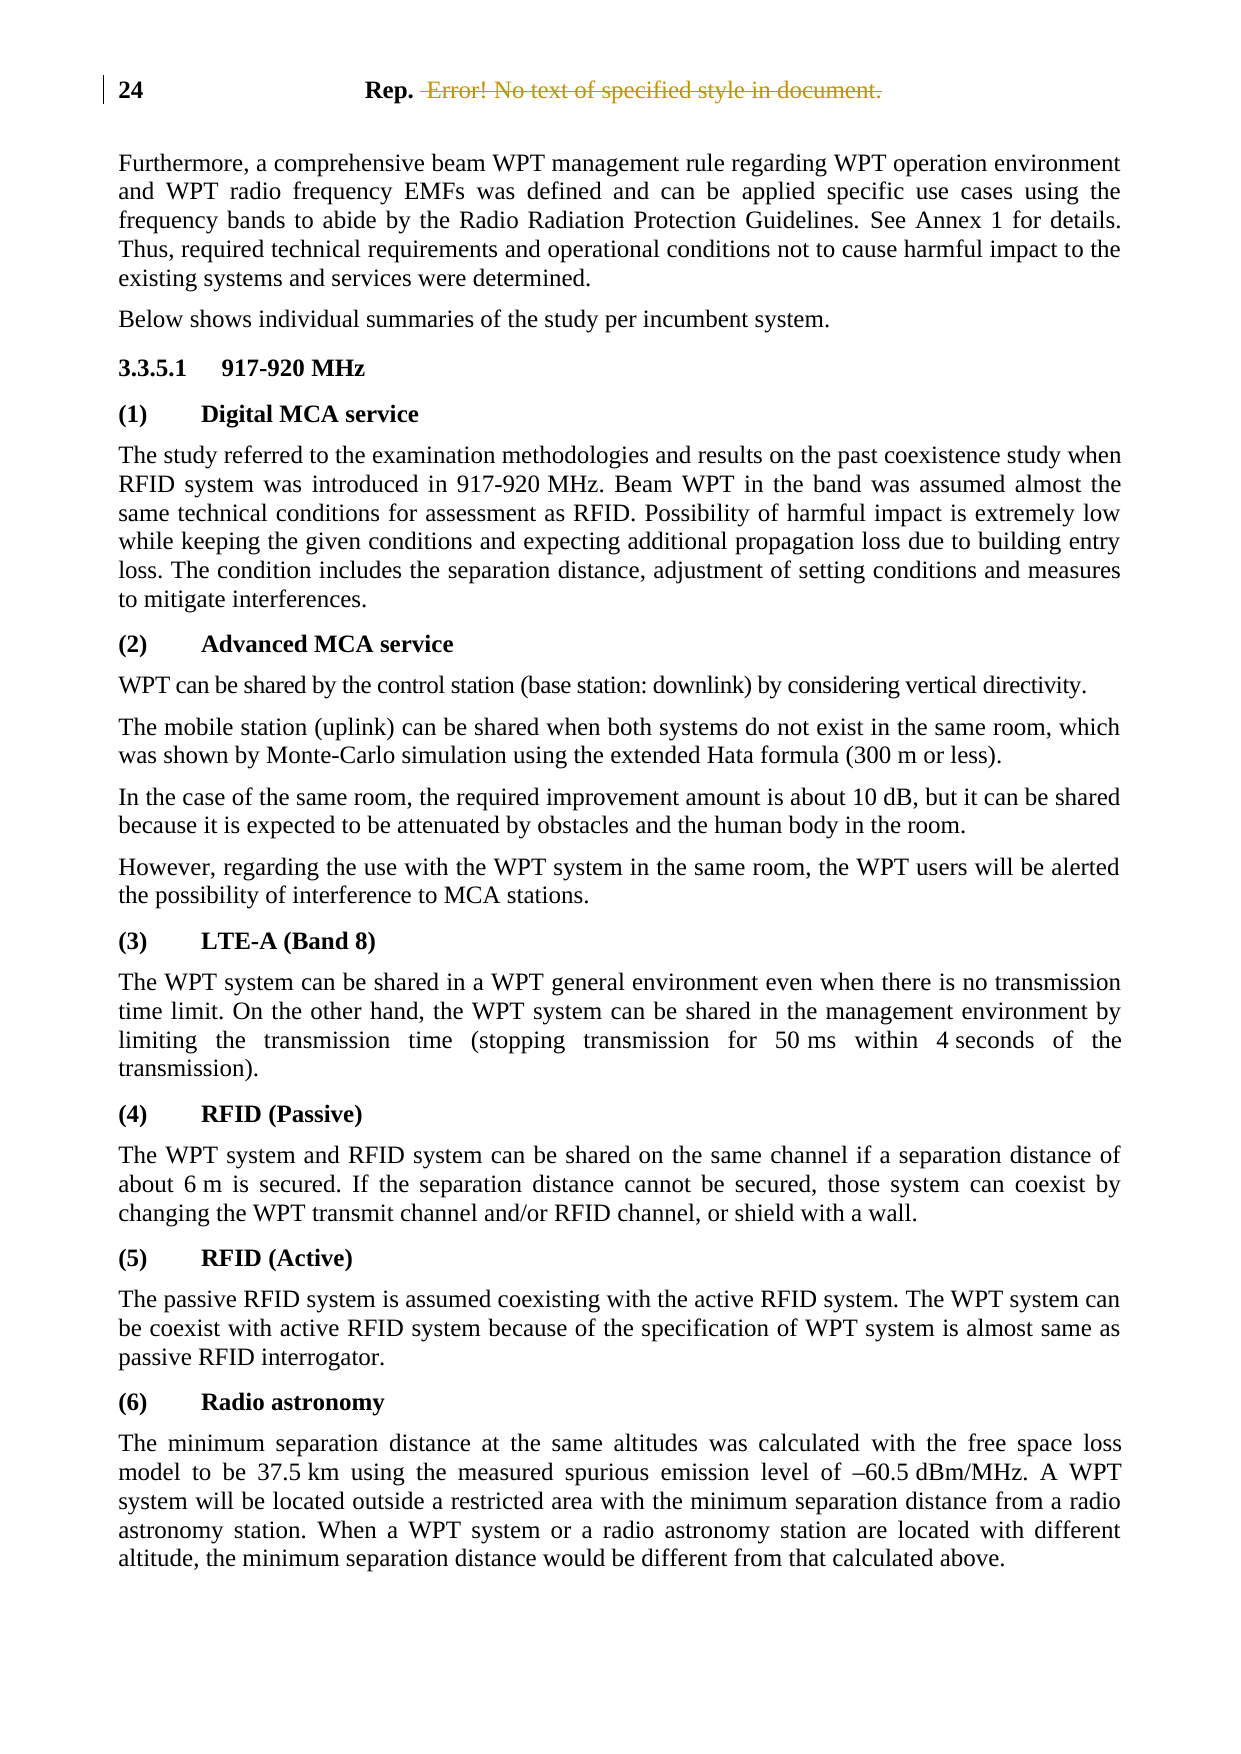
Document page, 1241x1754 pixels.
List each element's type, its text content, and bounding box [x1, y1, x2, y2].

text The WPT system and RFID system can be shared on the same channel if a separation distance of about 6 m is secured. If the separation distance cannot be secured, those system can coexist by changing the WPT transmit channel and/or RFID channel, or shield with a wall. [118, 1140, 1122, 1226]
text The minimum separation distance at the same altitudes was calculated with the free space loss model to be 37.5 km using the measured spurious emission level of –60.5 dBm/MHz. A WPT system will be located outside a restricted area with the minimum separation distance from a radio astronomy station. When a WPT system or a radio astronomy station are located with different altitude, the minimum separation distance would be different from that calculated above. [118, 1428, 1122, 1572]
subtitle (5) RFID (Active) [118, 1243, 1122, 1272]
text WPT can be shared by the control station (base station: downlink) by considering vertical directivity. [118, 671, 1122, 699]
subtitle (2) Advanced MCA service [118, 629, 1122, 658]
text The mobile station (uplink) can be shared when both systems do not exist in the same room, which was shown by Monte-Carlo simulation using the extended Hata formula (300 m or less). [118, 712, 1122, 769]
text Furthermore, a comprehensive beam WPT management rule regarding WPT operation environment and WPT radio frequency EMFs was defined and can be applied specific use cases using the frequency bands to abide by the Radio Radiation Protection Guidelines. See Annex 1 for details. Thus, required technical requirements and operational conditions not to cause harmful impact to the existing systems and services were determined. [118, 148, 1122, 291]
subtitle (1) Digital MCA service [118, 399, 1122, 428]
subtitle (3) LTE-A (Band 8) [118, 926, 1122, 955]
subtitle (6) Radio astronomy [118, 1387, 1122, 1416]
text In the case of the same room, the required improvement amount is about 10 dB, but it can be shared because it is expected to be attenuated by obstacles and the human body in the room. [118, 782, 1122, 839]
text The WPT system can be shared in a WPT general environment even when there is no transmission time limit. On the other hand, the WPT system can be shared in the management environment by limiting the transmission time (stopping transmission for 50 ms within 4 seconds of the transmission). [118, 967, 1122, 1082]
subtitle 3.3.5.1 917-920 MHz [118, 353, 1122, 382]
text However, regarding the use with the WPT system in the same room, the WPT users will be alerted the possibility of interference to MCA stations. [118, 852, 1122, 909]
text The passive RFID system is assumed coexisting with the active RFID system. The WPT system can be coexist with active RFID system because of the specification of WPT system is almost same as passive RFID interrogator. [118, 1284, 1122, 1371]
text The study referred to the examination methodologies and results on the past coexistence study when RFID system was introduced in 917-920 MHz. Beam WPT in the band was assumed almost the same technical conditions for assessment as RFID. Possibility of harmful impact is extremely low while keeping the given conditions and expecting additional propagation loss due to building entry loss. The condition includes the separation distance, adjustment of setting conditions and measures to mitigate interferences. [118, 440, 1122, 613]
subtitle (4) RFID (Passive) [118, 1099, 1122, 1128]
text Below shows individual summaries of the study per incumbent system. [118, 304, 1122, 333]
